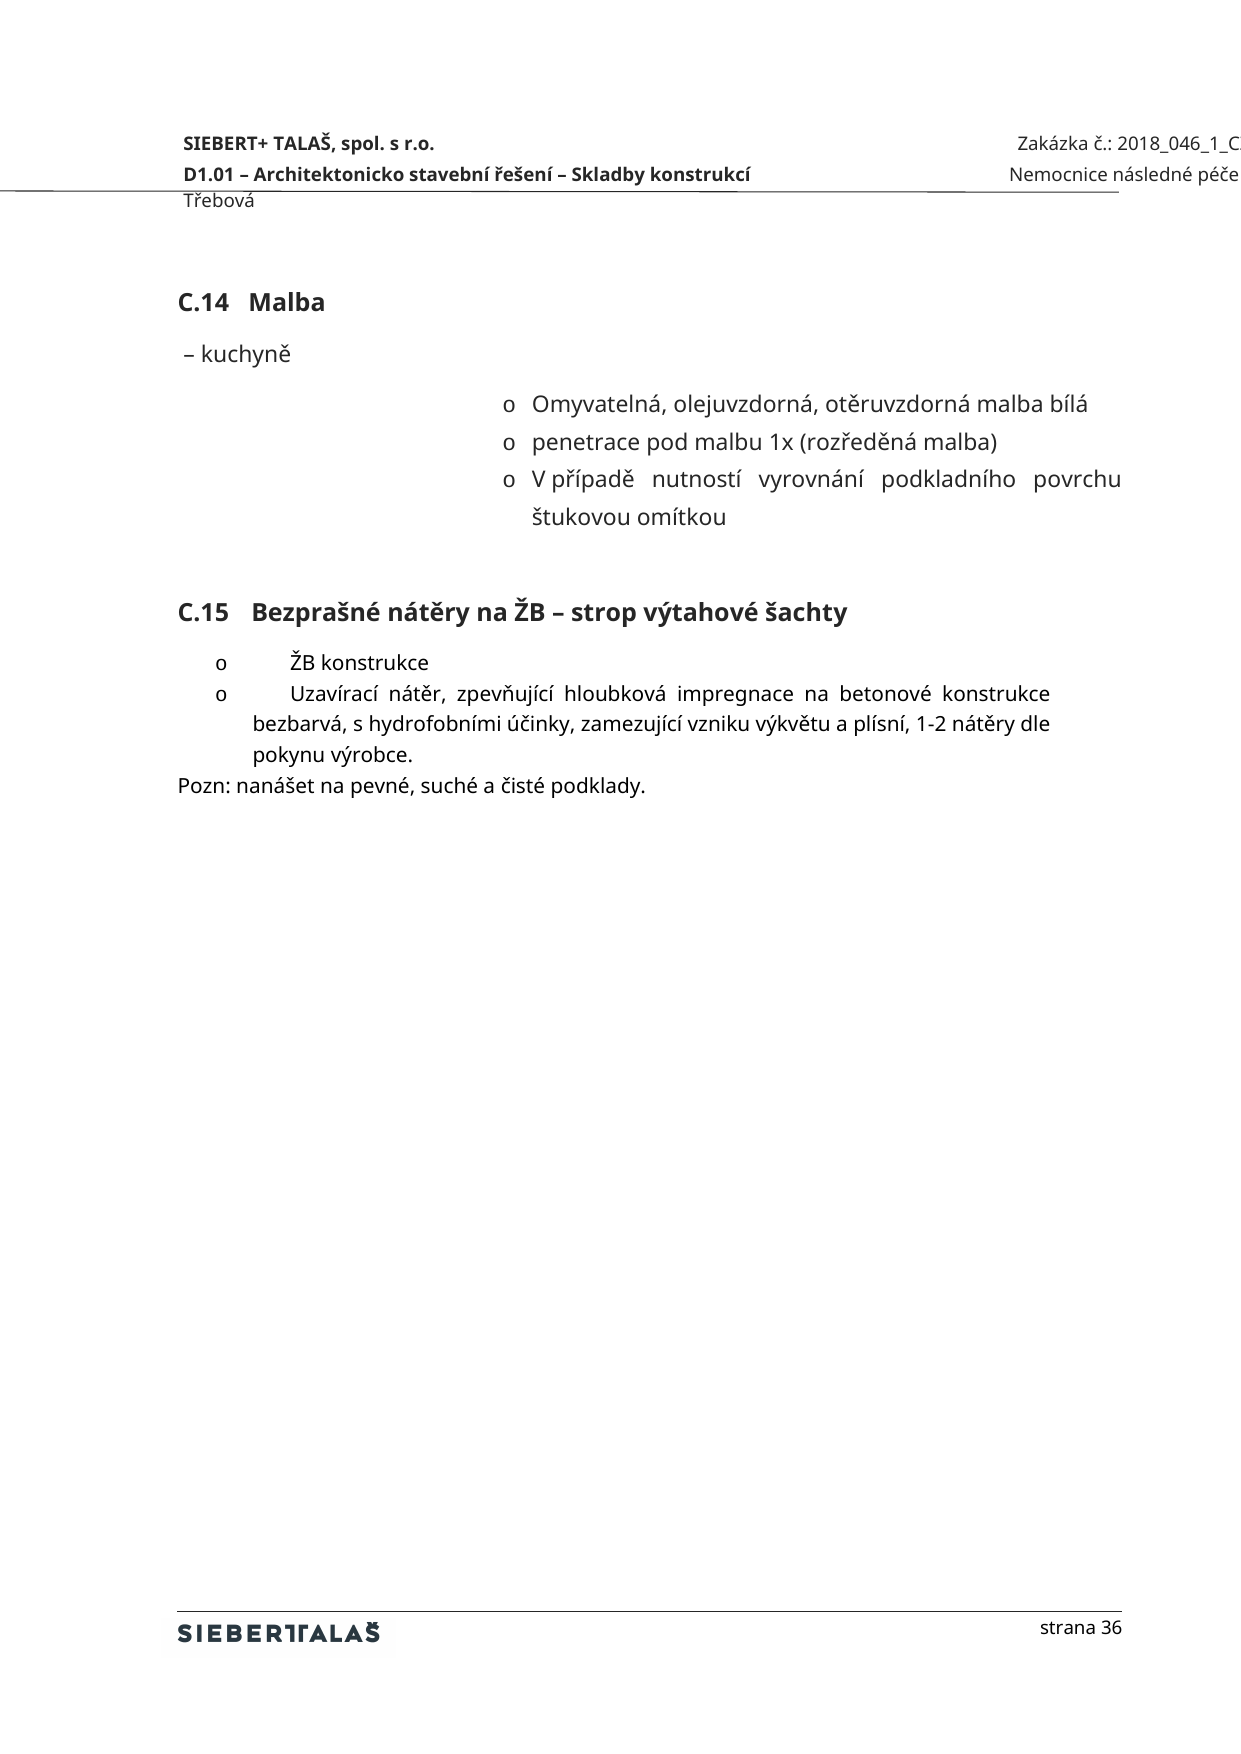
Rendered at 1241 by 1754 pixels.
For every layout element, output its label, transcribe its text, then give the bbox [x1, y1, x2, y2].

text Pozn: nanášet na pevné, suché a čisté podklady. [177, 771, 1051, 799]
list ŽB konstrukce [215, 648, 1051, 677]
text C.14 Malba [177, 285, 1122, 319]
list penetrace pod malbu 1x (rozředěná malba) [502, 426, 1122, 457]
text – kuchyně [177, 338, 1122, 369]
list Omyvatelná, olejuvzdorná, otěruvzdorná malba bílá [502, 388, 1122, 419]
text C.15 Bezprašné nátěry na ŽB – strop výtahové šachty [177, 595, 1122, 629]
list V případě nutností vyrovnání podkladního povrchu štukovou omítkou [502, 463, 1122, 532]
picture [160, 1618, 397, 1658]
list Uzavírací nátěr, zpevňující hloubková impregnace na betonové konstrukce bezbarvá, s hydrofobními účinky, zamezující vzniku výkvětu a plísní, 1-2 nátěry dle pokynu výrobce. [215, 679, 1051, 768]
